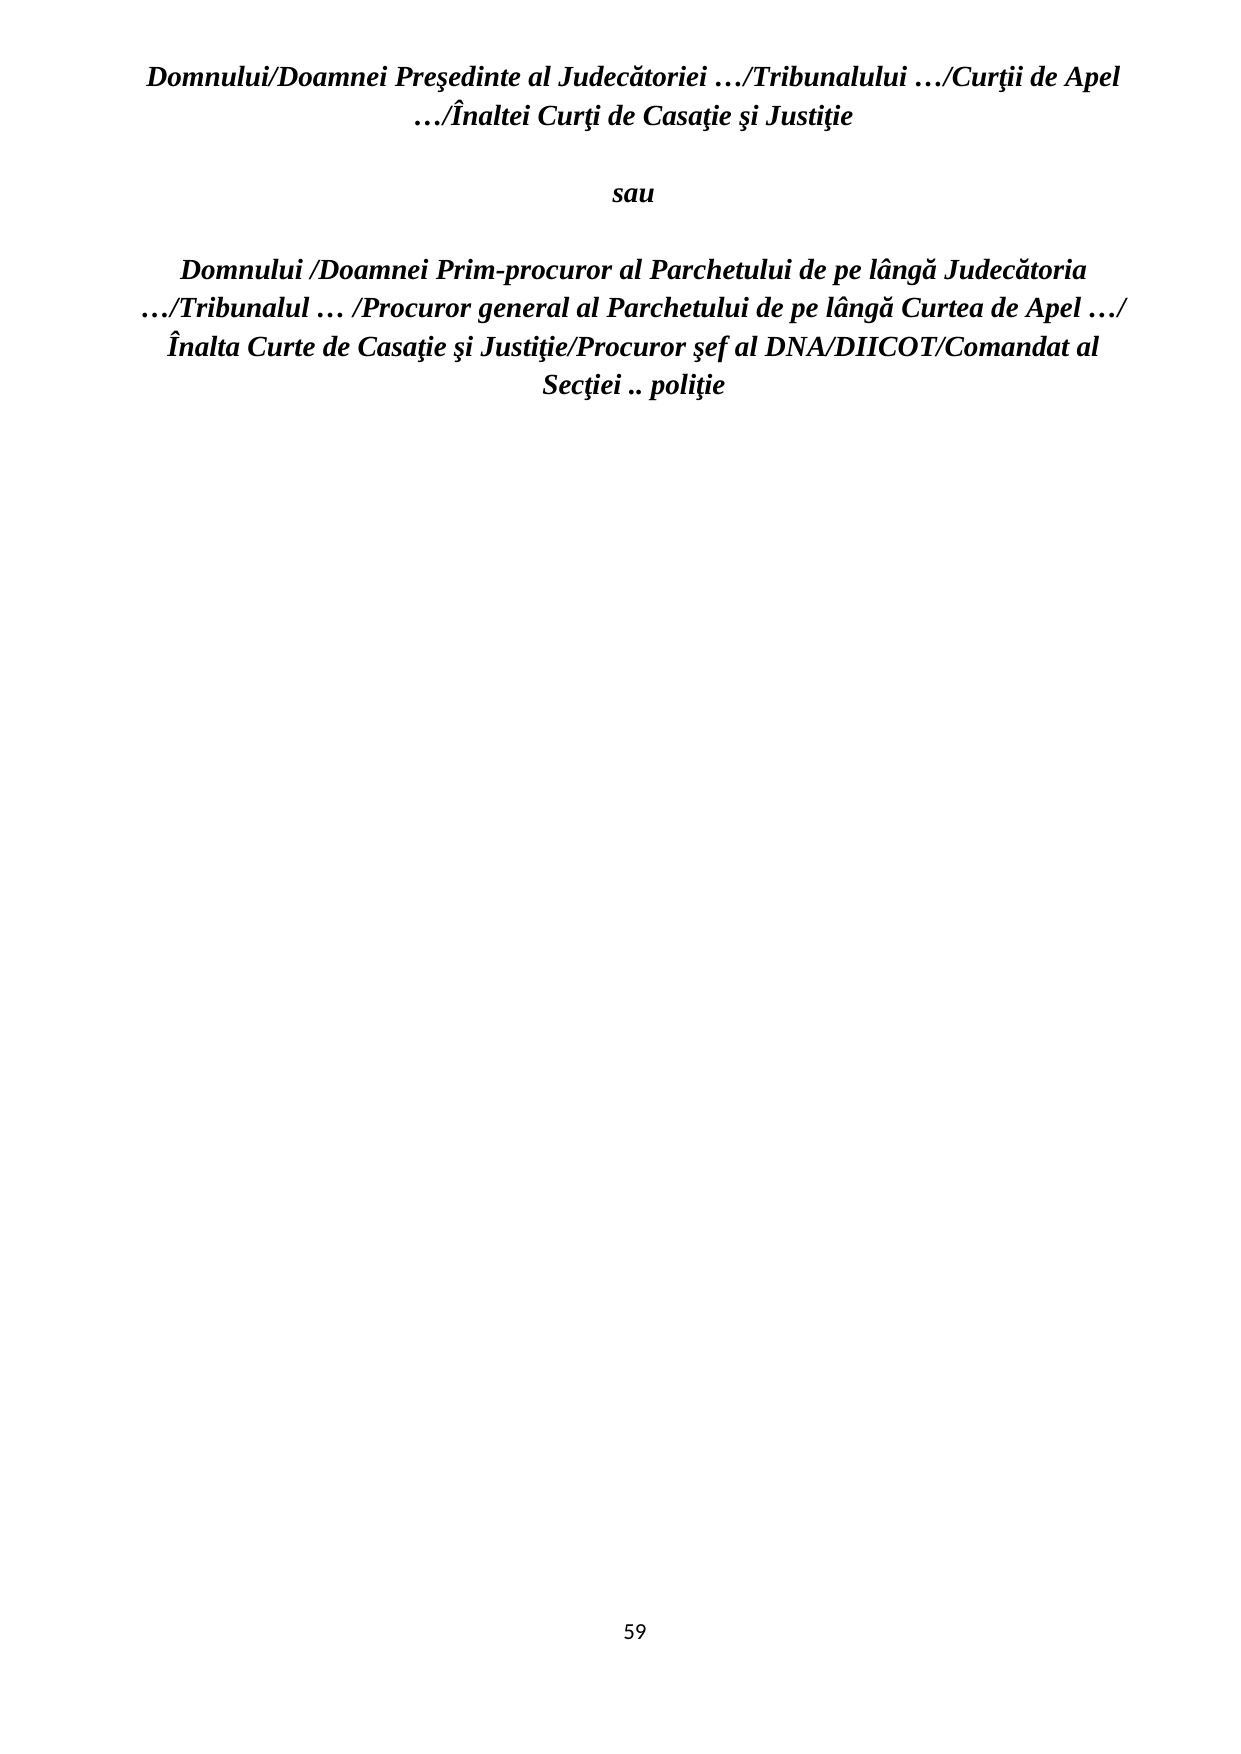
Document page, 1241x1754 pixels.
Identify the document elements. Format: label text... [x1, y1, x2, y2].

text Domnului/Doamnei Preşedinte al Judecătoriei …/Tribunalului …/Curţii de Apel …/Înaltei Curţi de Casaţie şi Justiţie [118, 59, 1152, 131]
text sau [118, 175, 1152, 208]
text Domnului /Doamnei Prim-procuror al Parchetului de pe lângă Judecătoria …/Tribunalul … /Procuror general al Parchetului de pe lângă Curtea de Apel …/ Înalta Curte de Casaţie şi Justiţie/Procuror şef al DNA/DIICOT/Comandat al Secţiei .. poliţie [118, 252, 1152, 401]
